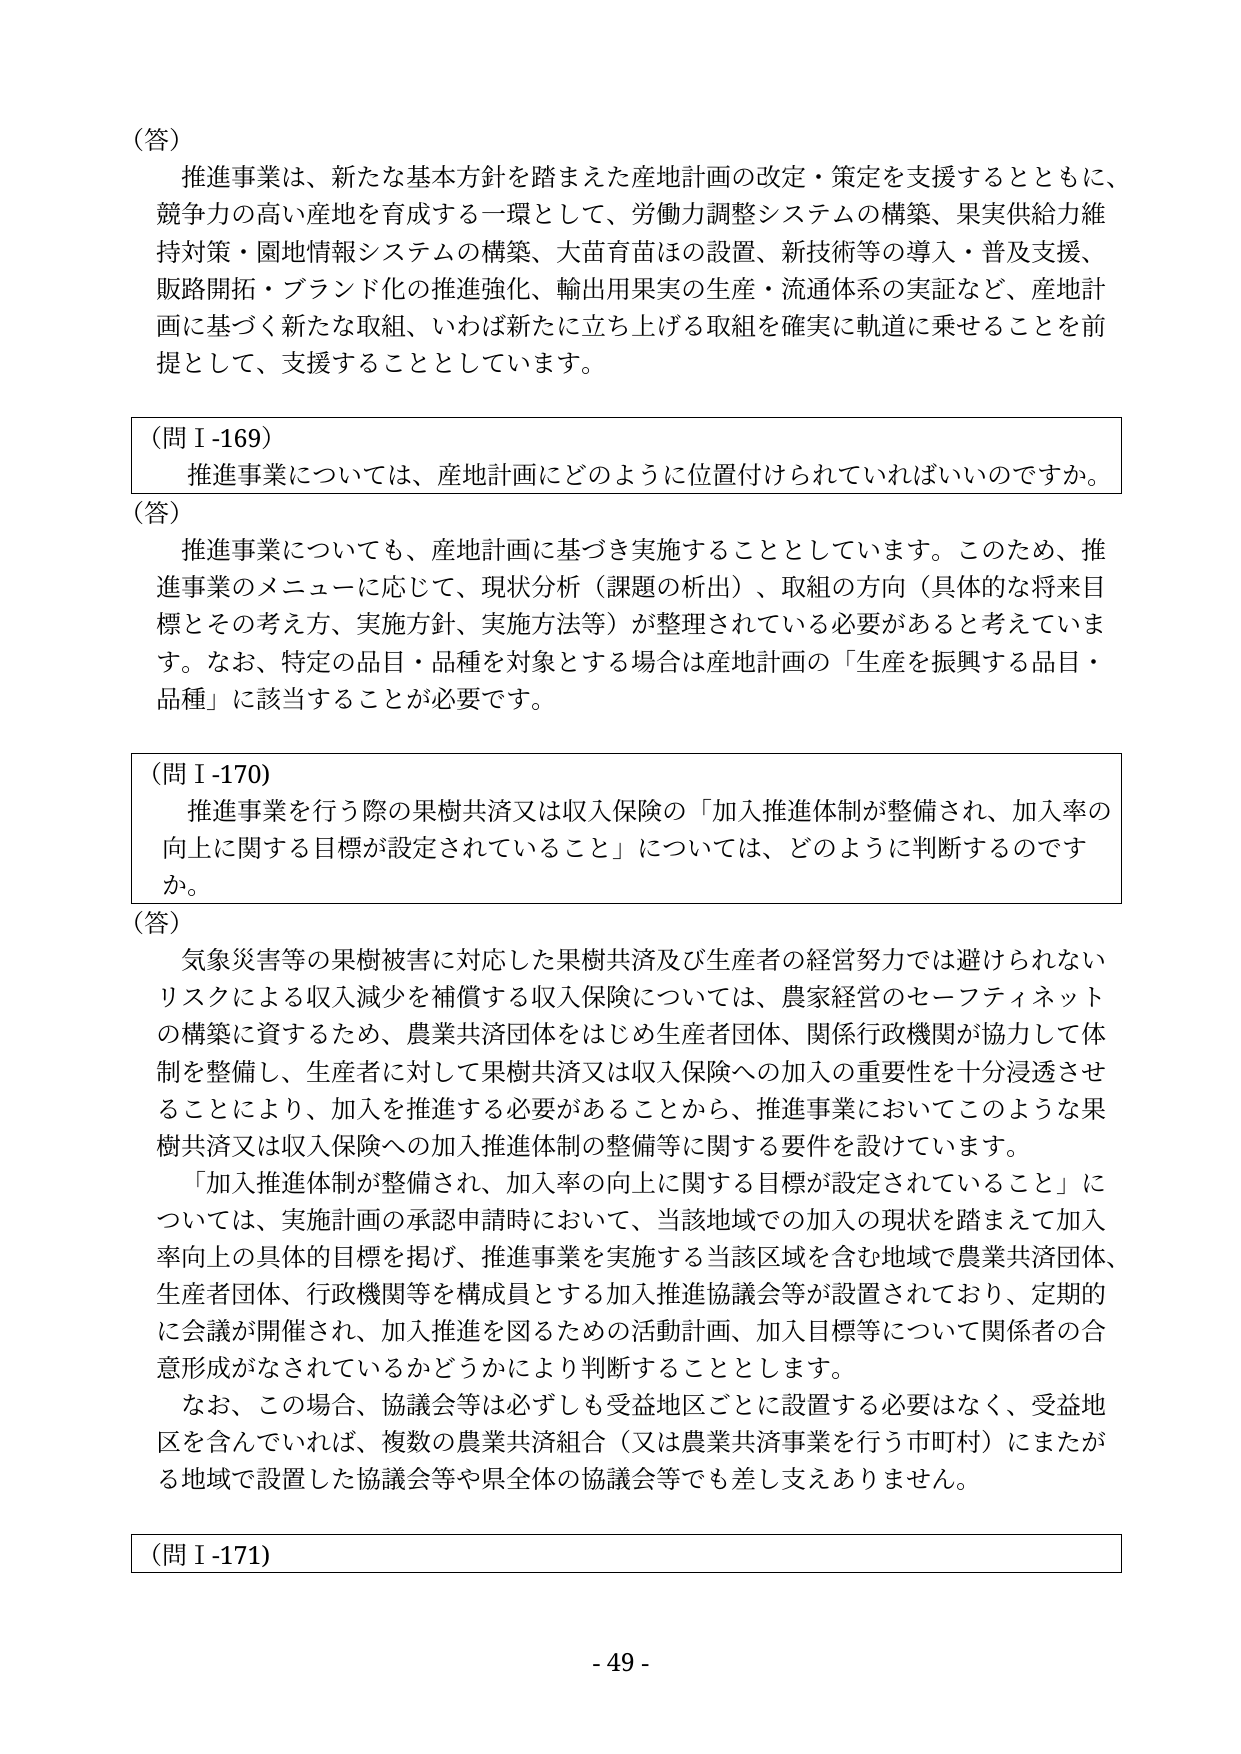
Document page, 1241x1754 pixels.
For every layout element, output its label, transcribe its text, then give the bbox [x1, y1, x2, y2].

text （答） [119, 121, 1122, 158]
text 推進事業は、新たな基本方針を踏まえた産地計画の改定・策定を支援するとともに、競争力の高い産地を育成する一環として、労働力調整システムの構築、果実供給力維持対策・園地情報システムの構築、大苗育苗ほの設置、新技術等の導入・普及支援、販路開拓・ブランド化の推進強化、輸出用果実の生産・流通体系の実証など、産地計画に基づく新たな取組、いわば新たに立ち上げる取組を確実に軌道に乗せることを前提として、支援することとしています。 [157, 158, 1122, 380]
text （答） [119, 903, 1122, 941]
text なお、この場合、協議会等は必ずしも受益地区ごとに設置する必要はなく、受益地区を含んでいれば、複数の農業共済組合（又は農業共済事業を行う市町村）にまたがる地域で設置した協議会等や県全体の協議会等でも差し支えありません。 [157, 1386, 1122, 1497]
text 推進事業についても、産地計画に基づき実施することとしています。このため、推進事業のメニューに応じて、現状分析（課題の析出）、取組の方向（具体的な将来目標とその考え方、実施方針、実施方法等）が整理されている必要があると考えています。なお、特定の品目・品種を対象とする場合は産地計画の「生産を振興する品目・品種」に該当することが必要です。 [157, 531, 1122, 716]
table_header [132, 1535, 1121, 1572]
table_header （問Ⅰ-170) 推進事業を行う際の果樹共済又は収入保険の「加入推進体制が整備され、加入率の向上に関する目標が設定されていること」については、どのように判断するのですか。 [132, 754, 1121, 902]
text （答） [119, 493, 1122, 531]
table_header （問Ⅰ-169） 推進事業については、産地計画にどのように位置付けられていればいいのですか。 [132, 418, 1121, 492]
text 気象災害等の果樹被害に対応した果樹共済及び生産者の経営努力では避けられないリスクによる収入減少を補償する収入保険については、農家経営のセーフティネットの構築に資するため、農業共済団体をはじめ生産者団体、関係行政機関が協力して体制を整備し、生産者に対して果樹共済又は収入保険への加入の重要性を十分浸透させることにより、加入を推進する必要があることから、推進事業においてこのような果樹共済又は収入保険への加入推進体制の整備等に関する要件を設けています。 [157, 941, 1122, 1163]
text 「加入推進体制が整備され、加入率の向上に関する目標が設定されていること」については、実施計画の承認申請時において、当該地域での加入の現状を踏まえて加入率向上の具体的目標を掲げ、推進事業を実施する当該区域を含む地域で農業共済団体、生産者団体、行政機関等を構成員とする加入推進協議会等が設置されており、定期的に会議が開催され、加入推進を図るための活動計画、加入目標等について関係者の合意形成がなされているかどうかにより判断することとします。 [157, 1163, 1122, 1386]
